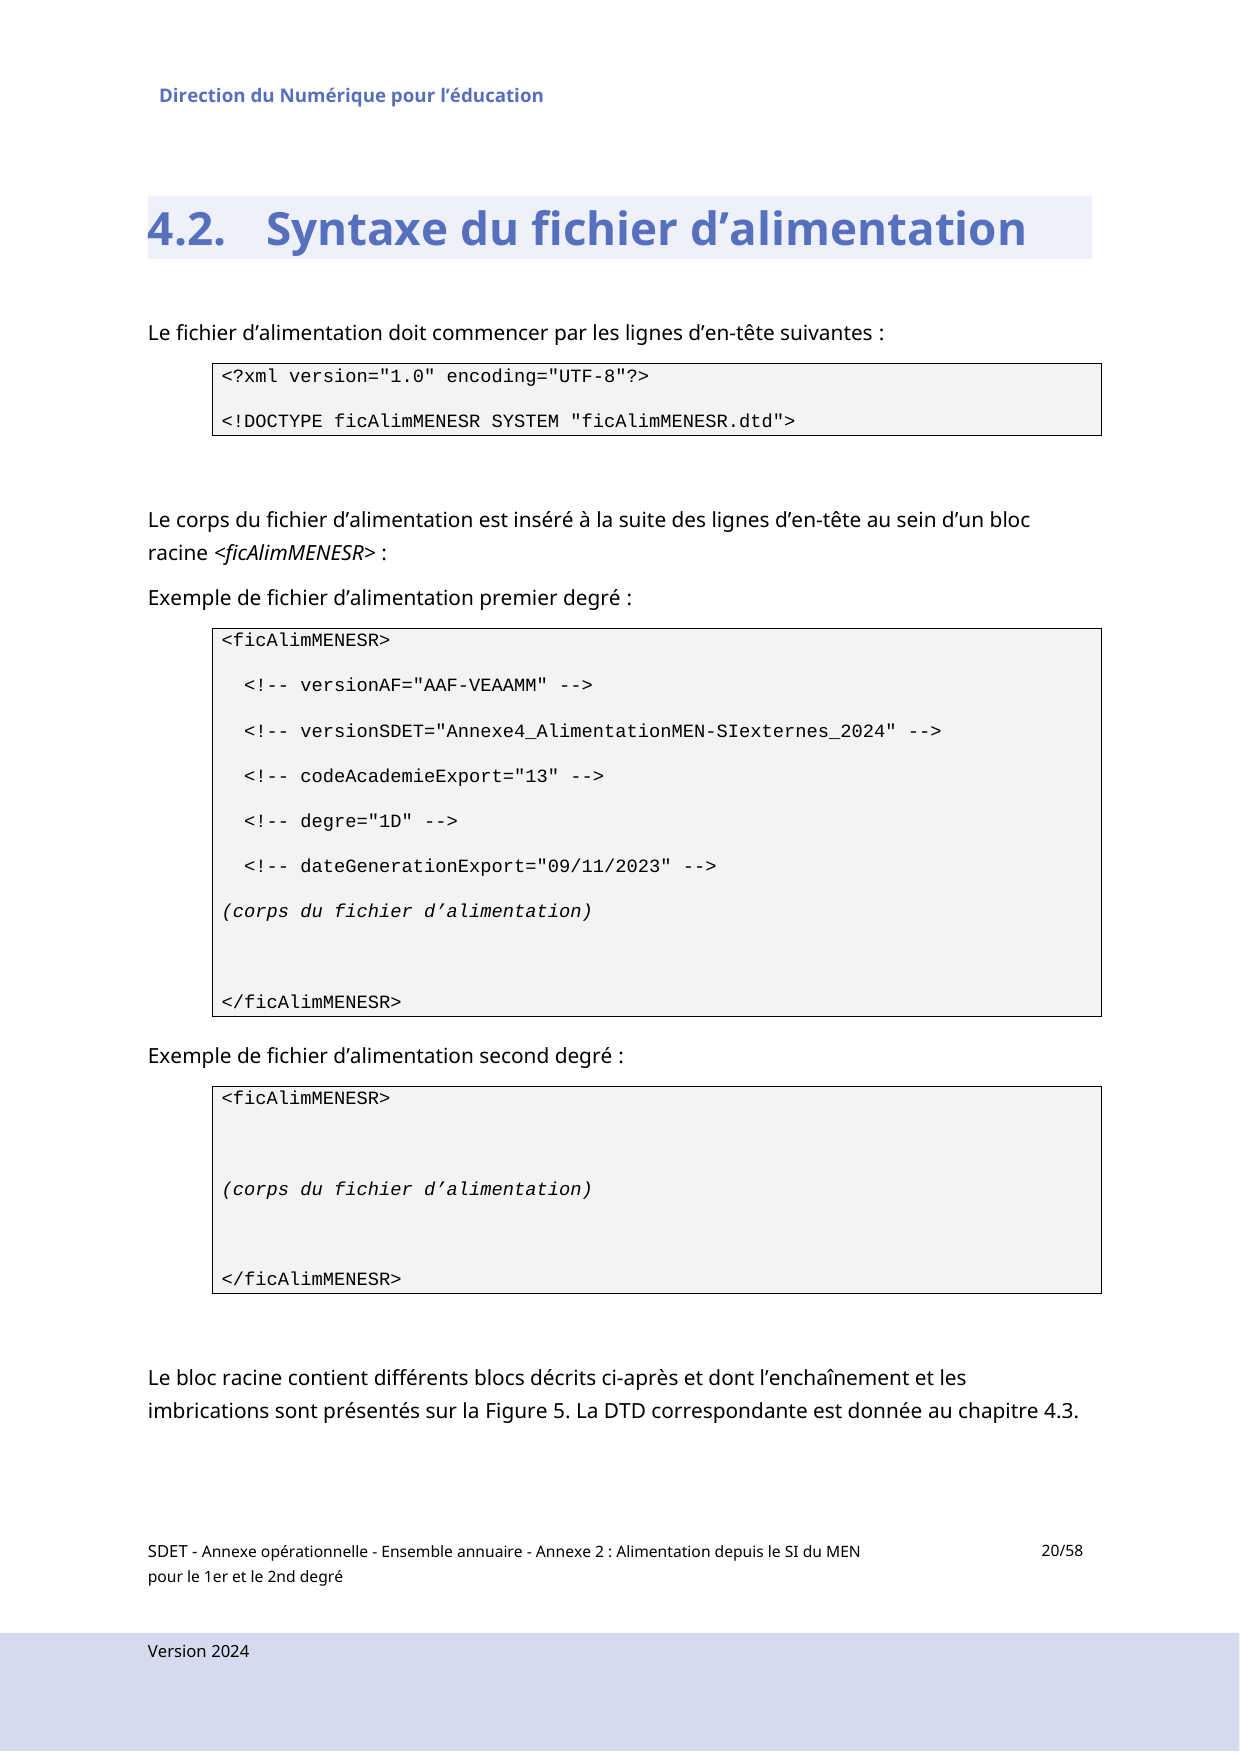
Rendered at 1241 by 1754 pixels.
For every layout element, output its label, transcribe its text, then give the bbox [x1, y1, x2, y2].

text </ficAlimMENESR> [213, 1267, 1101, 1293]
text <ficAlimMENESR> [213, 1087, 1101, 1110]
text Le fichier d’alimentation doit commencer par les lignes d’en-tête suivantes : [148, 318, 1092, 347]
text <!-- degre="1D" --> [213, 809, 1101, 833]
text <!DOCTYPE ficAlimMENESR SYSTEM "ficAlimMENESR.dtd"> [213, 408, 1101, 435]
text <?xml version="1.0" encoding="UTF-8"?> [213, 364, 1101, 388]
text Exemple de fichier d’alimentation premier degré : [148, 583, 1092, 611]
text Exemple de fichier d’alimentation second degré : [148, 1041, 1092, 1069]
text (corps du fichier d’alimentation) [213, 899, 1101, 923]
subtitle Syntaxe du fichier d’alimentation [148, 196, 1092, 259]
text <!-- versionAF="AAF-VEAAMM" --> [213, 673, 1101, 697]
text <!-- dateGenerationExport="09/11/2023" --> [213, 854, 1101, 878]
text <ficAlimMENESR> [213, 629, 1101, 652]
text Le corps du fichier d’alimentation est inséré à la suite des lignes d’en-tête au sein d’un bloc racine <ficAlimMENESR> : [148, 505, 1092, 566]
text <!-- codeAcademieExport="13" --> [213, 763, 1101, 788]
text </ficAlimMENESR> [213, 989, 1101, 1016]
text <!-- versionSDET="Annexe4_AlimentationMEN-SIexternes_2024" --> [213, 718, 1101, 743]
text (corps du fichier d’alimentation) [213, 1176, 1101, 1201]
text Le bloc racine contient différents blocs décrits ci-après et dont l’enchaînement et les imbrications sont présentés sur la Figure 2. La DTD correspondante est donnée au chapitre 4.3. [148, 1363, 1092, 1424]
